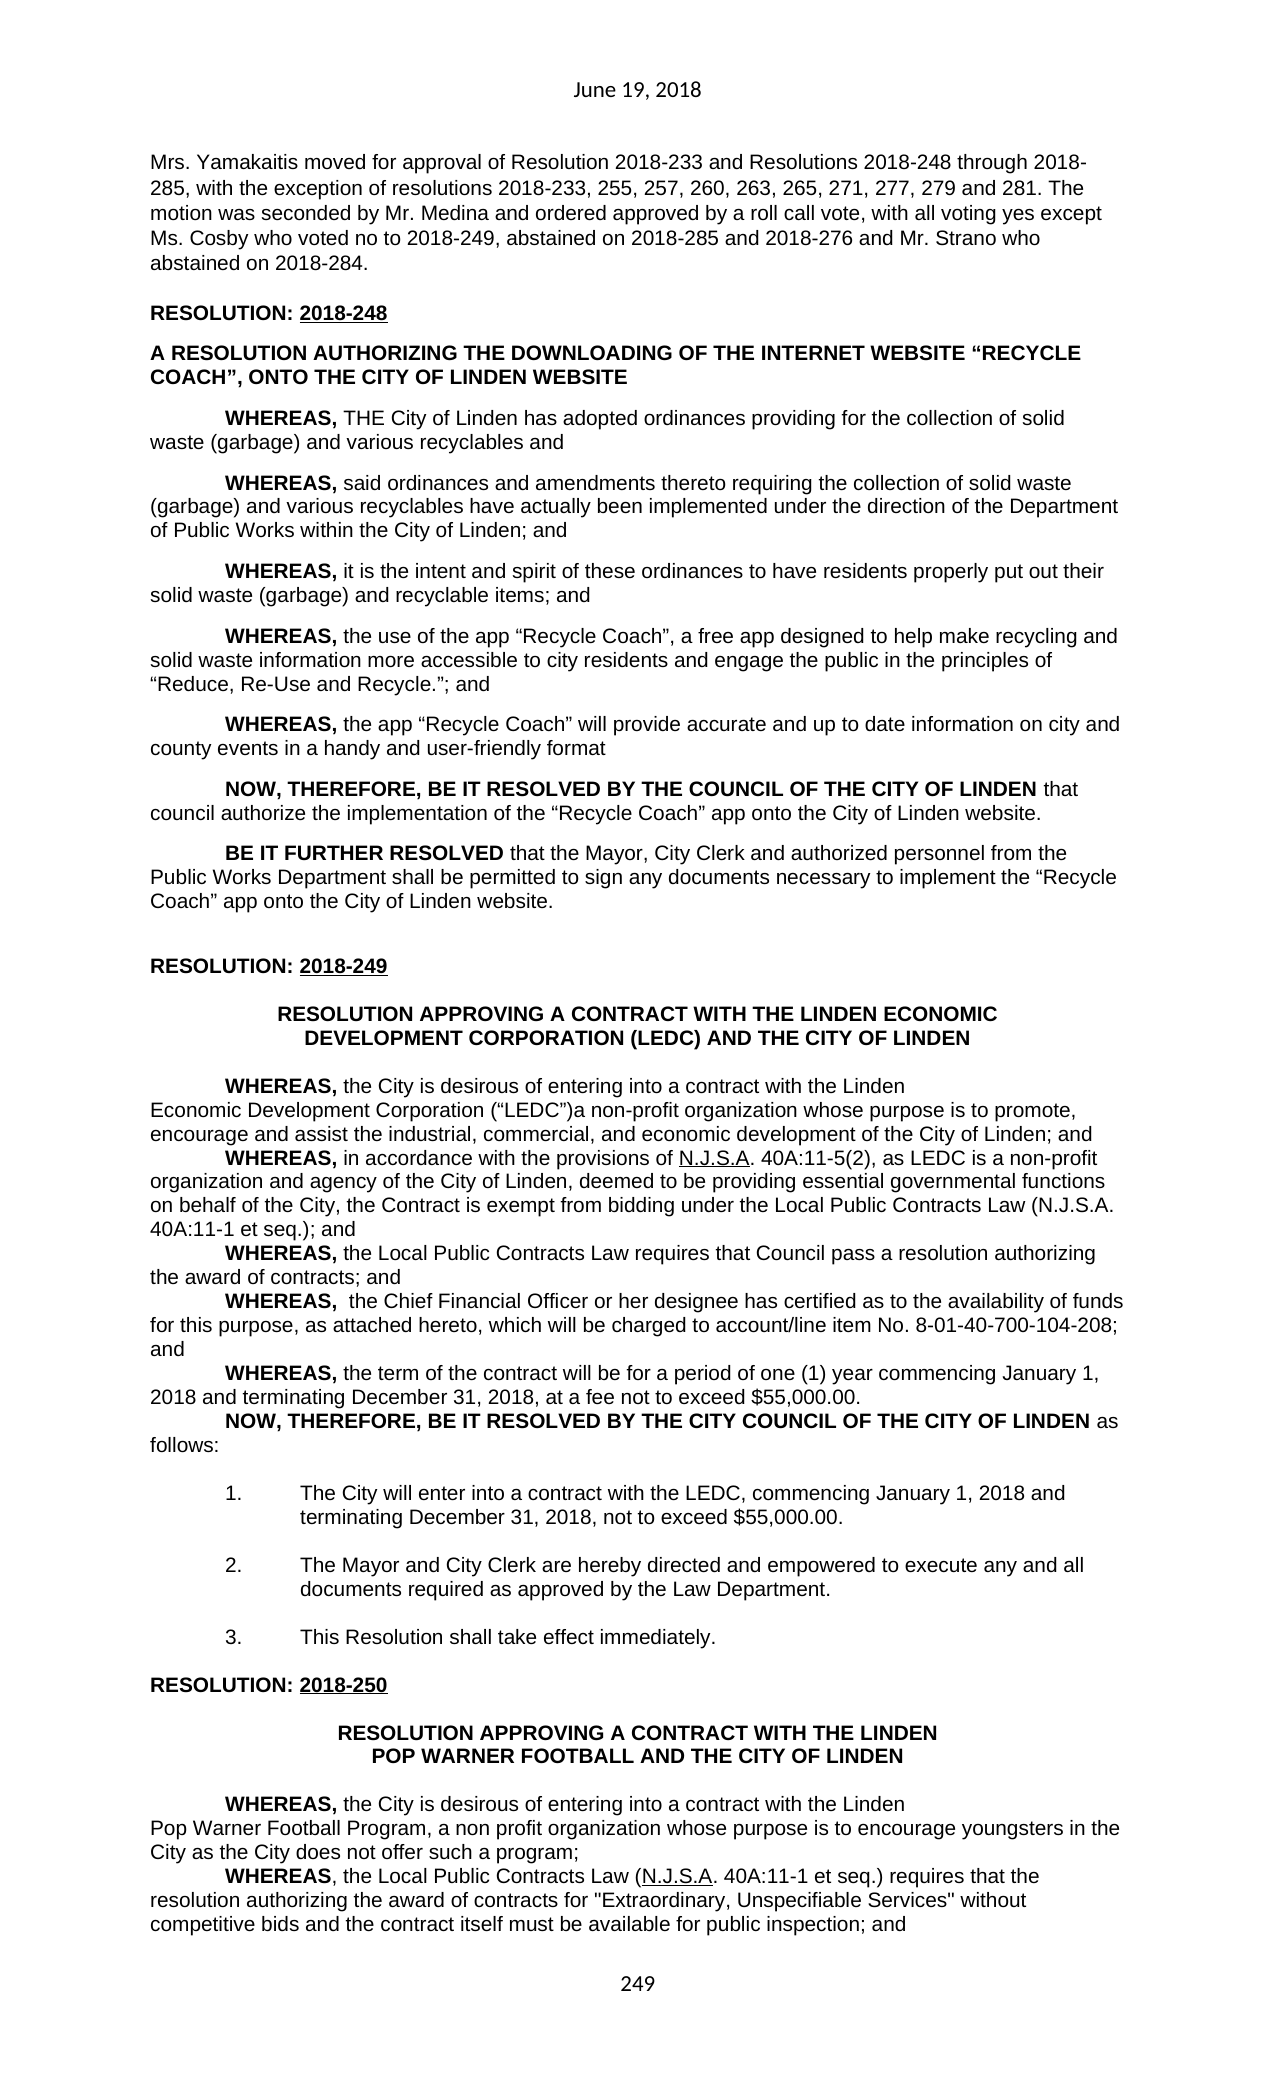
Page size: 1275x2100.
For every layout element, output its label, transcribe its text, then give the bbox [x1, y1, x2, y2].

text BE IT FURTHER RESOLVED that the Mayor, City Clerk and authorized personnel from the Public Works Department shall be permitted to sign any documents necessary to implement the “Recycle Coach” app onto the City of Linden website. [150, 841, 1125, 913]
text WHEREAS, the term of the contract will be for a period of one (1) year commencing January 1, 2018 and terminating December 31, 2018, at a fee not to exceed $55,000.00. [150, 1361, 1125, 1409]
text WHEREAS, it is the intent and spirit of these ordinances to have residents properly put out their solid waste (garbage) and recyclable items; and [150, 559, 1125, 607]
text WHEREAS, the use of the app “Recycle Coach”, a free app designed to help make recycling and solid waste information more accessible to city residents and engage the public in the principles of “Reduce, Re-Use and Recycle.”; and [150, 623, 1125, 695]
text WHEREAS, the City is desirous of entering into a contract with the Linden [150, 1792, 1125, 1816]
text WHEREAS, the app “Recycle Coach” will provide accurate and up to date information on city and county events in a handy and user-friendly format [150, 712, 1125, 760]
text RESOLUTION: 2018-249 [150, 954, 1125, 978]
text 1. The City will enter into a contract with the LEDC, commencing January 1, 2018 and terminating December 31, 2018, not to exceed $55,000.00. [225, 1481, 1125, 1529]
text RESOLUTION APPROVING A CONTRACT WITH THE LINDEN [150, 1720, 1125, 1744]
text RESOLUTION APPROVING A CONTRACT WITH THE LINDEN ECONOMIC [150, 1002, 1125, 1026]
text WHEREAS, the Local Public Contracts Law (N.J.S.A. 40A:11-1 et seq.) requires that the resolution authorizing the award of contracts for "Extraordinary, Unspecifiable Services" without competitive bids and the contract itself must be available for public inspection; and [150, 1864, 1125, 1936]
text POP WARNER FOOTBALL AND THE CITY OF LINDEN [150, 1744, 1125, 1768]
text DEVELOPMENT CORPORATION (LEDC) AND THE CITY OF LINDEN [150, 1026, 1125, 1049]
text Mrs. Yamakaitis moved for approval of Resolution 2018-233 and Resolutions 2018-248 through 2018-285, with the exception of resolutions 2018-233, 255, 257, 260, 263, 265, 271, 277, 279 and 281. The motion was seconded by Mr. Medina and ordered approved by a roll call vote, with all voting yes except Ms. Cosby who voted no to 2018-249, abstained on 2018-285 and 2018-276 and Mr. Strano who abstained on 2018-284. [150, 150, 1125, 275]
text RESOLUTION: 2018-250 [150, 1672, 1125, 1696]
text NOW, THEREFORE, BE IT RESOLVED BY THE CITY COUNCIL OF THE CITY OF LINDEN as follows: [150, 1409, 1125, 1457]
text 3. This Resolution shall take effect immediately. [225, 1624, 1125, 1648]
text WHEREAS, the City is desirous of entering into a contract with the Linden [225, 1073, 1125, 1097]
text RESOLUTION: 2018-248 [150, 301, 1125, 324]
text WHEREAS, in accordance with the provisions of N.J.S.A. 40A:11-5(2), as LEDC is a non-profit organization and agency of the City of Linden, deemed to be providing essential governmental functions on behalf of the City, the Contract is exempt from bidding under the Local Public Contracts Law (N.J.S.A. 40A:11-1 et seq.); and [150, 1145, 1125, 1241]
text NOW, THEREFORE, BE IT RESOLVED BY THE COUNCIL OF THE CITY OF LINDEN that council authorize the implementation of the “Recycle Coach” app onto the City of Linden website. [150, 777, 1125, 824]
text WHEREAS, THE City of Linden has adopted ordinances providing for the collection of solid waste (garbage) and various recyclables and [150, 406, 1125, 454]
text WHEREAS, the Chief Financial Officer or her designee has certified as to the availability of funds for this purpose, as attached hereto, which will be charged to account/line item No. 8-01-40-700-104-208; and [150, 1289, 1125, 1361]
text Economic Development Corporation (“LEDC”)a non-profit organization whose purpose is to promote, encourage and assist the industrial, commercial, and economic development of the City of Linden; and [150, 1097, 1125, 1145]
text 2. The Mayor and City Clerk are hereby directed and empowered to execute any and all documents required as approved by the Law Department. [225, 1553, 1125, 1601]
text Pop Warner Football Program, a non profit organization whose purpose is to encourage youngsters in the City as the City does not offer such a program; [150, 1816, 1125, 1864]
text A RESOLUTION AUTHORIZING THE DOWNLOADING OF THE INTERNET WEBSITE “RECYCLE COACH”, ONTO THE CITY OF LINDEN WEBSITE [150, 341, 1125, 389]
text WHEREAS, said ordinances and amendments thereto requiring the collection of solid waste (garbage) and various recyclables have actually been implemented under the direction of the Department of Public Works within the City of Linden; and [150, 470, 1125, 542]
text WHEREAS, the Local Public Contracts Law requires that Council pass a resolution authorizing the award of contracts; and [150, 1241, 1125, 1289]
